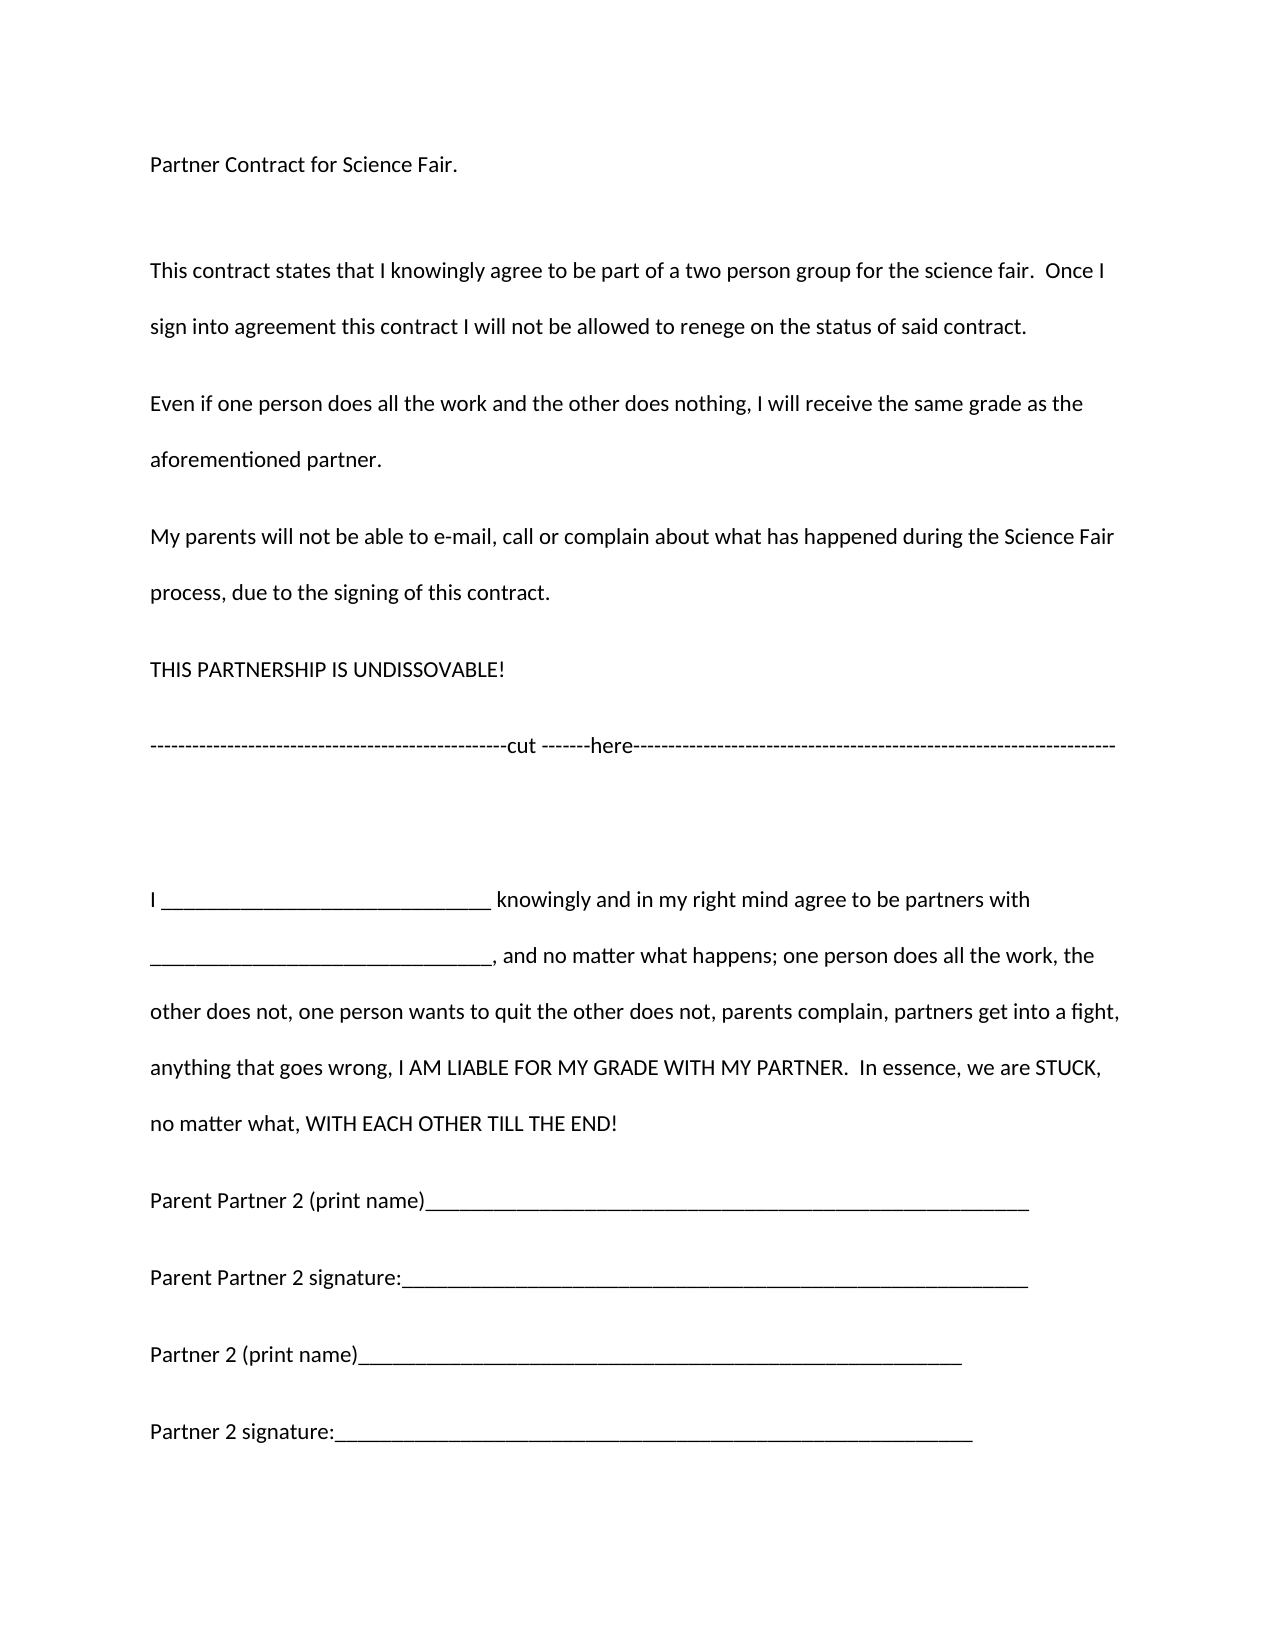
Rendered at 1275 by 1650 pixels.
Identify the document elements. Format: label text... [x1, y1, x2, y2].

text This contract states that I knowingly agree to be part of a two person group for the science fair. Once I sign into agreement this contract I will not be allowed to renege on the status of said contract. [150, 256, 1125, 340]
text ---------------------------------------------------cut -------here--------------------------------------------------------------------- [150, 732, 1125, 760]
text Partner 2 (print name)_____________________________________________________ [150, 1340, 1125, 1368]
text I _____________________________ knowingly and in my right mind agree to be partners with ______________________________, and no matter what happens; one person does all the work, the other does not, one person wants to quit the other does not, parents complain, partners get into a fight, anything that goes wrong, I AM LIABLE FOR MY GRADE WITH MY PARTNER. In essence, we are STUCK, no matter what, WITH EACH OTHER TILL THE END! [150, 885, 1125, 1138]
text My parents will not be able to e-mail, call or complain about what has happened during the Science Fair process, due to the signing of this contract. [150, 522, 1125, 606]
text Partner Contract for Science Fair. [150, 150, 1125, 178]
text Even if one person does all the work and the other does nothing, I will receive the same grade as the aforementioned partner. [150, 389, 1125, 473]
text Parent Partner 2 signature:_______________________________________________________ [150, 1263, 1125, 1291]
text THIS PARTNERSHIP IS UNDISSOVABLE! [150, 655, 1125, 683]
text Parent Partner 2 (print name)_____________________________________________________ [150, 1186, 1125, 1214]
text Partner 2 signature:________________________________________________________ [150, 1417, 1125, 1445]
